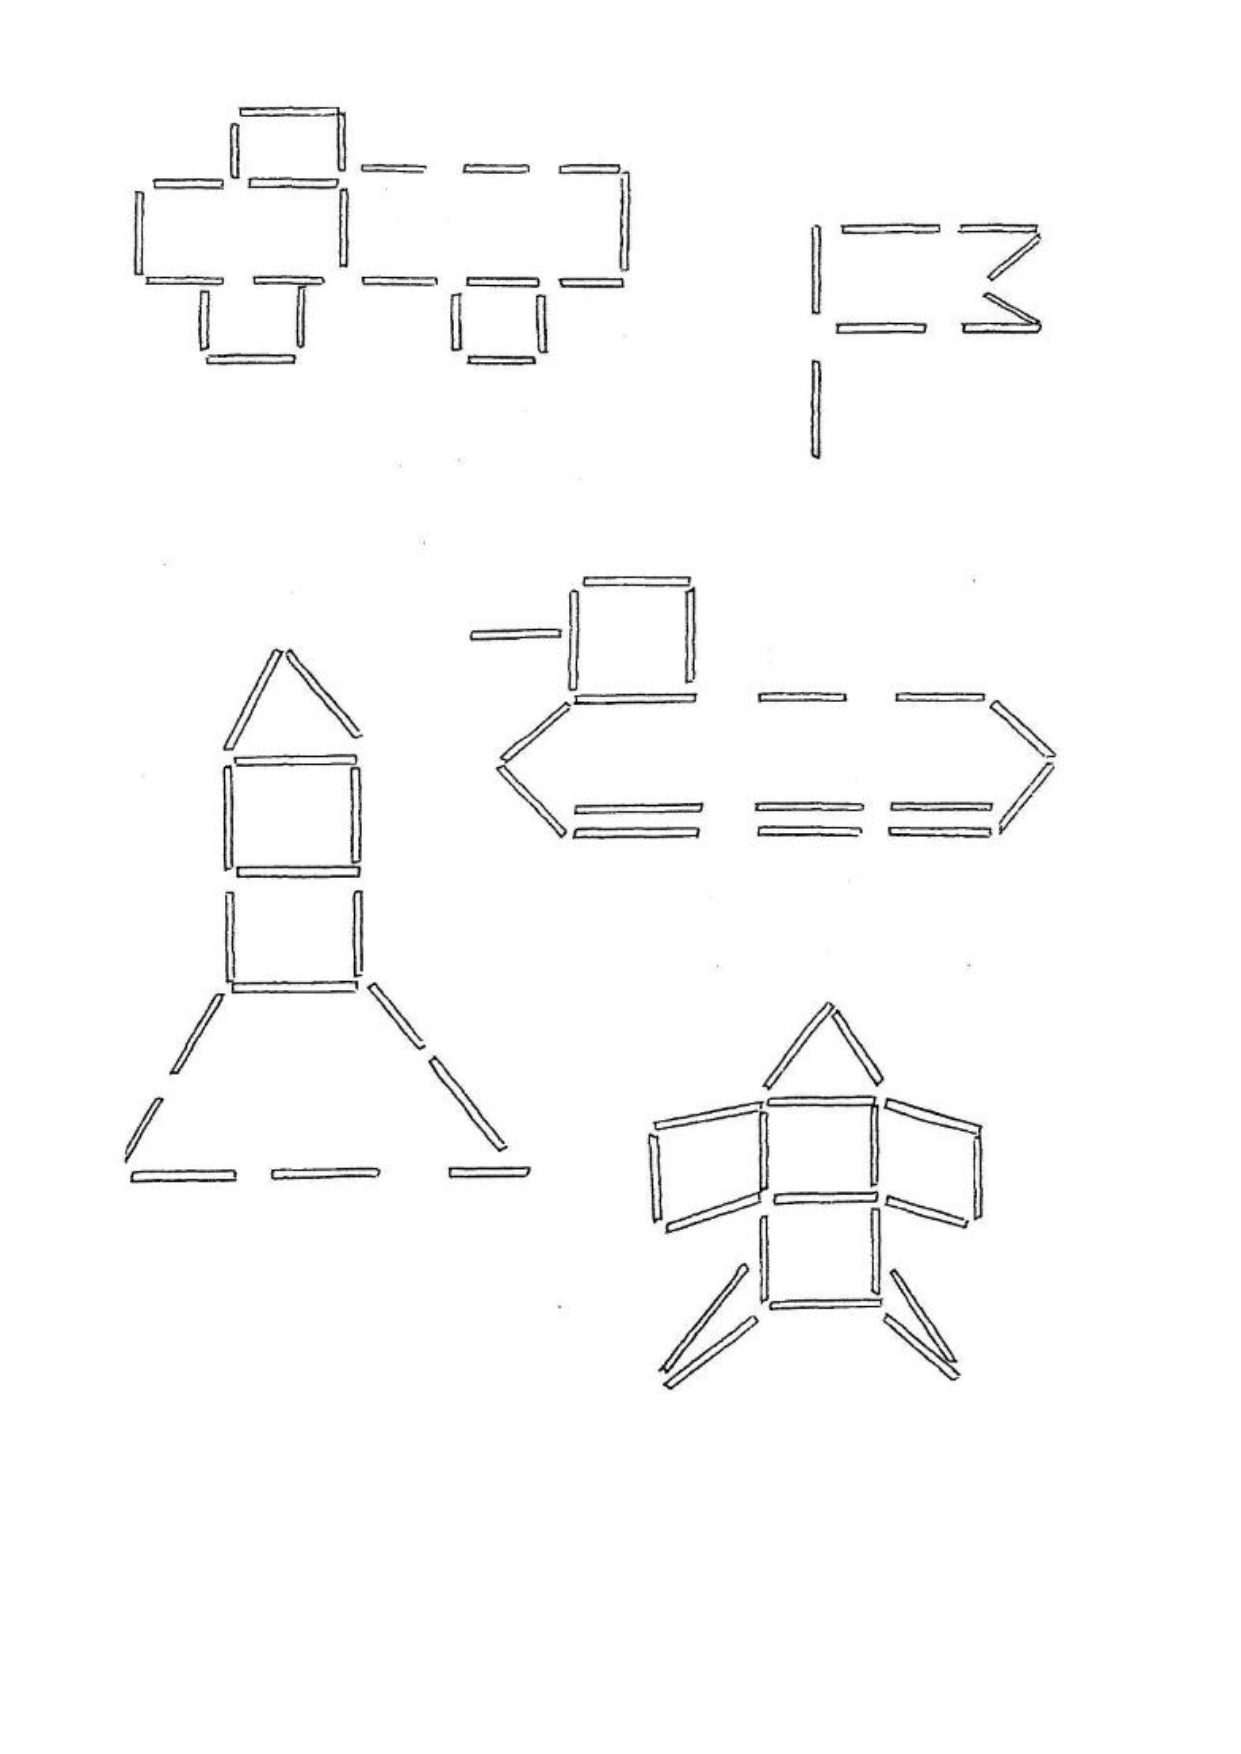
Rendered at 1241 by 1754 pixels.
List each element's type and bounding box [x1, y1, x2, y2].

picture [75, 75, 1088, 1425]
